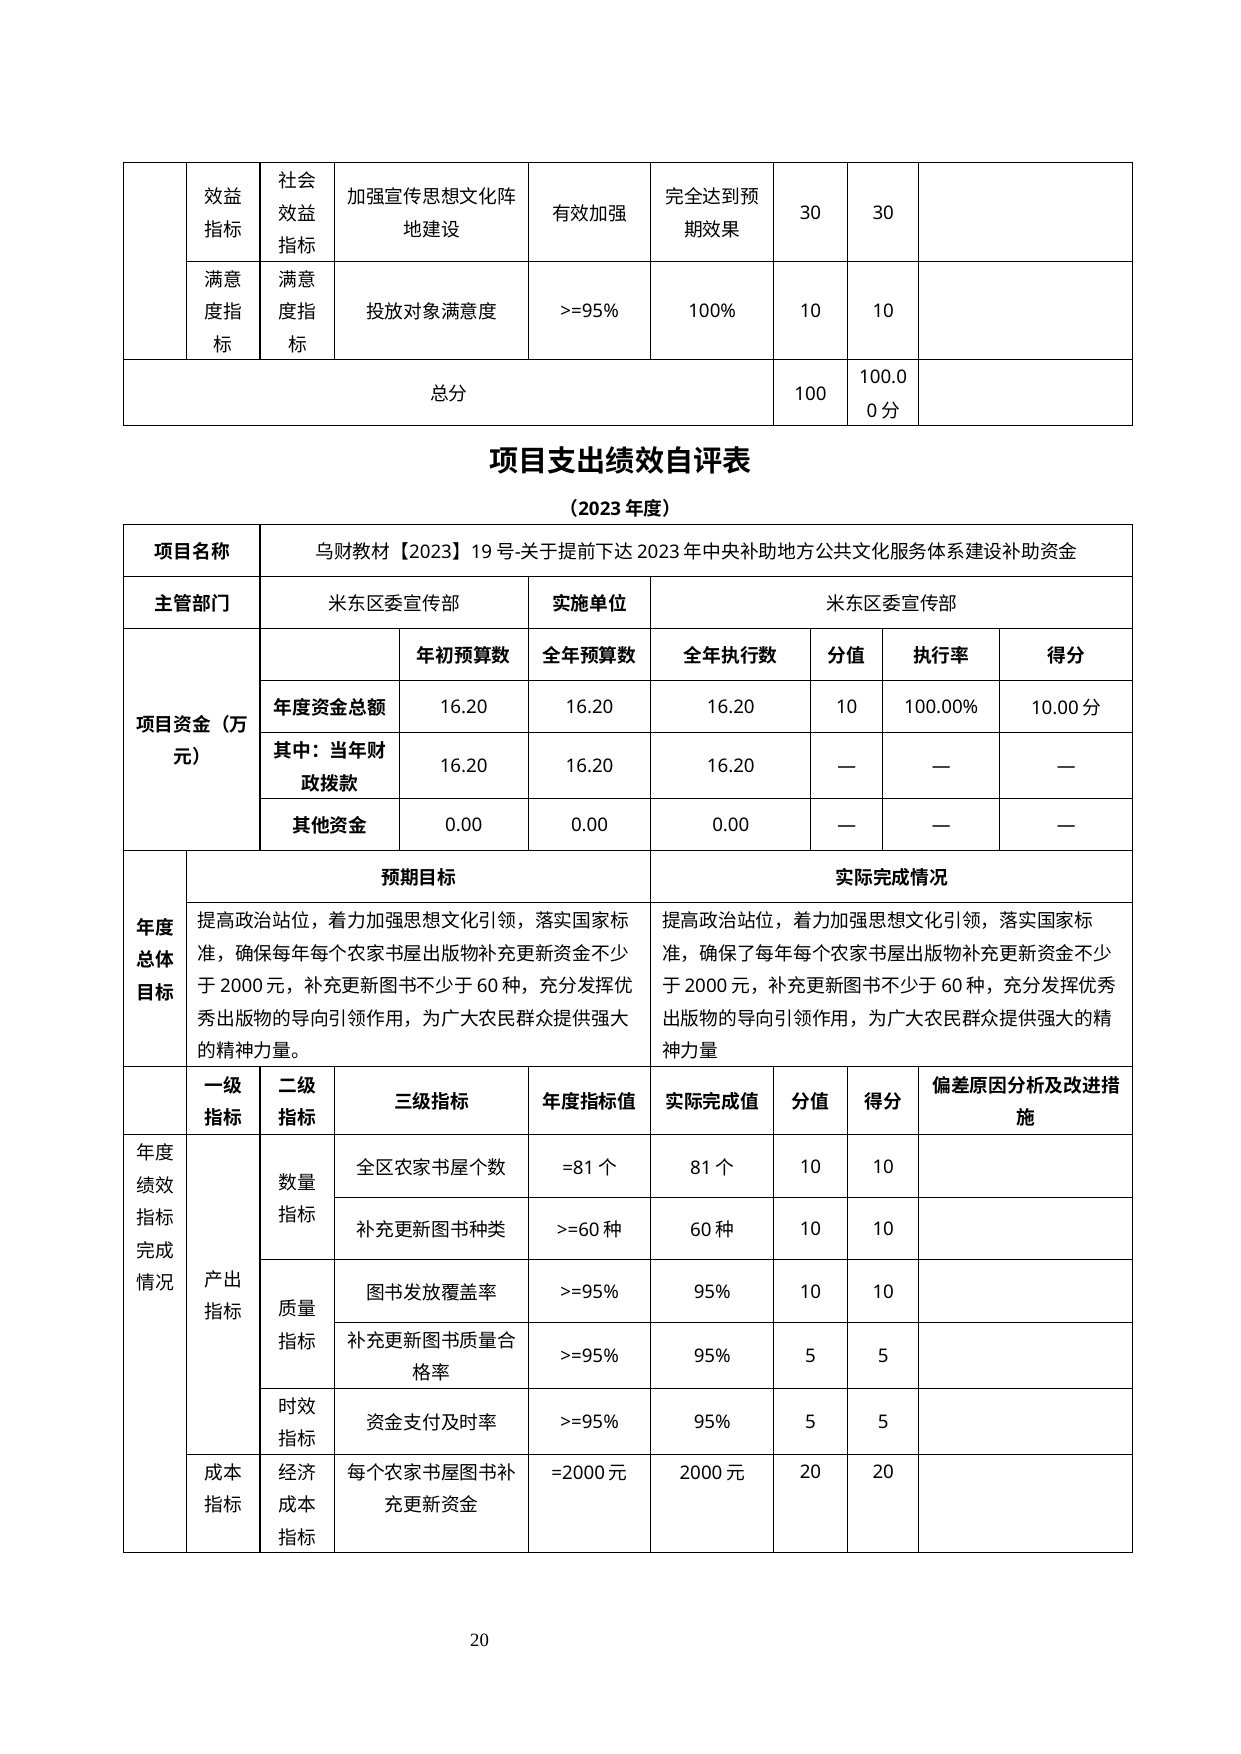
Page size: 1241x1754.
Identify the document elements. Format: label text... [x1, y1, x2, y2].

table_cell 0.00 [529, 799, 650, 850]
table_cell >=95% [529, 1260, 650, 1322]
table_cell 时效指标 [261, 1389, 334, 1454]
table_cell 效益指标 [187, 163, 259, 261]
table_header 乌财教材【2023】19号-关于提前下达2023年中央补助地方公共文化服务体系建设补助资金 [261, 525, 1132, 576]
table_cell 10 [774, 1260, 847, 1322]
table_cell 满意度指标 [261, 262, 334, 359]
table_cell 数量指标 [261, 1135, 334, 1259]
table_cell 2000元 [651, 1455, 773, 1552]
table_cell [919, 1135, 1132, 1197]
table_cell 10 [774, 1198, 847, 1259]
table_cell 成本指标 [187, 1455, 259, 1552]
table_cell 全年预算数 [529, 629, 650, 680]
table_cell [919, 1389, 1132, 1454]
table_cell 10 [774, 1135, 847, 1197]
table_cell 10 [774, 262, 847, 359]
table_cell 16.20 [400, 681, 528, 732]
text 项目支出绩效自评表 [187, 426, 1053, 491]
table_cell 实施单位 [529, 577, 650, 628]
table_cell 实际完成情况 [651, 851, 1132, 902]
table_cell [124, 1067, 186, 1134]
table_cell >=95% [529, 262, 650, 359]
table_cell >=60种 [529, 1198, 650, 1259]
table_cell 项目资金（万元） [124, 629, 259, 850]
table_cell 投放对象满意度 [335, 262, 528, 359]
table_cell [919, 1260, 1132, 1322]
table_cell 质量指标 [261, 1260, 334, 1388]
table_cell >=95% [529, 1389, 650, 1454]
table_cell [919, 262, 1132, 359]
table_cell 二级指标 [261, 1067, 334, 1134]
table_cell [919, 163, 1132, 261]
table_cell 5 [848, 1323, 918, 1388]
table_cell 100.00% [883, 681, 999, 732]
table_cell 补充更新图书质量合格率 [335, 1323, 528, 1388]
table_cell 社会效益指标 [261, 163, 334, 261]
table_cell 满意度指标 [187, 262, 259, 359]
table_cell 三级指标 [335, 1067, 528, 1134]
table_cell 0.00 [651, 799, 810, 850]
table_cell 100 [774, 360, 847, 425]
table_cell 全年执行数 [651, 629, 810, 680]
table_cell 95% [651, 1389, 773, 1454]
table_cell 产出指标 [187, 1135, 259, 1454]
table_cell 10 [848, 262, 918, 359]
table_cell 完全达到预期效果 [651, 163, 773, 261]
table_cell =2000元 [529, 1455, 650, 1552]
table_cell 100.00分 [848, 360, 918, 425]
table_cell 20 [774, 1455, 847, 1552]
table_cell [919, 360, 1132, 425]
table_cell 主管部门 [124, 577, 259, 628]
table_cell 全区农家书屋个数 [335, 1135, 528, 1197]
table_cell 95% [651, 1323, 773, 1388]
table_cell 偏差原因分析及改进措施 [919, 1067, 1132, 1134]
table_cell 16.20 [529, 733, 650, 798]
table_cell 有效加强 [529, 163, 650, 261]
table_cell 提高政治站位，着力加强思想文化引领，落实国家标准，确保了每年每个农家书屋出版物补充更新资金不少于2000元，补充更新图书不少于60种，充分发挥优秀出版物的导向引领作用，为广大农民群众提供强大的精神力量 [651, 903, 1132, 1066]
table_cell 95% [651, 1260, 773, 1322]
table_cell 年度资金总额 [261, 681, 399, 732]
table_cell [919, 1198, 1132, 1259]
table_cell 年初预算数 [400, 629, 528, 680]
table_cell 16.20 [651, 733, 810, 798]
table_cell 30 [848, 163, 918, 261]
table_cell 16.20 [651, 681, 810, 732]
table_cell [261, 629, 399, 680]
table_cell 其他资金 [261, 799, 399, 850]
table_cell 提高政治站位，着力加强思想文化引领，落实国家标准，确保每年每个农家书屋出版物补充更新资金不少于2000元，补充更新图书不少于60种，充分发挥优秀出版物的导向引领作用，为广大农民群众提供强大的精神力量。 [187, 903, 650, 1066]
table_cell 10 [848, 1260, 918, 1322]
table_cell 资金支付及时率 [335, 1389, 528, 1454]
table_cell 一级指标 [187, 1067, 259, 1134]
table_cell 年度总体目标 [124, 851, 186, 1066]
table_cell 每个农家书屋图书补充更新资金 [335, 1455, 528, 1552]
table_cell 20 [848, 1455, 918, 1552]
table_cell 10 [848, 1135, 918, 1197]
table_cell 加强宣传思想文化阵地建设 [335, 163, 528, 261]
table_cell 补充更新图书种类 [335, 1198, 528, 1259]
table_cell — [1000, 733, 1132, 798]
table_cell 16.20 [400, 733, 528, 798]
table_cell 图书发放覆盖率 [335, 1260, 528, 1322]
text （2023年度） [187, 491, 1053, 524]
table_cell =81个 [529, 1135, 650, 1197]
table_cell 实际完成值 [651, 1067, 773, 1134]
table_cell [919, 1455, 1132, 1552]
table_cell — [883, 733, 999, 798]
table_cell 分值 [774, 1067, 847, 1134]
table_cell 米东区委宣传部 [651, 577, 1132, 628]
table_cell — [811, 799, 882, 850]
table_cell 分值 [811, 629, 882, 680]
table_cell 100% [651, 262, 773, 359]
table_cell 10 [848, 1198, 918, 1259]
table_cell 得分 [1000, 629, 1132, 680]
table_cell 年度绩效指标完成情况 [124, 1135, 186, 1552]
table_cell 10.00分 [1000, 681, 1132, 732]
table_header 项目名称 [124, 525, 259, 576]
table_cell 年度指标值 [529, 1067, 650, 1134]
table_cell 5 [774, 1389, 847, 1454]
table_cell >=95% [529, 1323, 650, 1388]
table_cell 执行率 [883, 629, 999, 680]
table_cell 经济成本指标 [261, 1455, 334, 1552]
table_cell — [883, 799, 999, 850]
table_cell 30 [774, 163, 847, 261]
table_cell 5 [848, 1389, 918, 1454]
table_cell 81个 [651, 1135, 773, 1197]
table_cell 其中：当年财政拨款 [261, 733, 399, 798]
table_cell 预期目标 [187, 851, 650, 902]
table_cell 米东区委宣传部 [261, 577, 528, 628]
table_cell 得分 [848, 1067, 918, 1134]
table_cell 总分 [124, 360, 773, 425]
table_cell — [1000, 799, 1132, 850]
table_cell 10 [811, 681, 882, 732]
table_cell 0.00 [400, 799, 528, 850]
table_cell 60种 [651, 1198, 773, 1259]
table_cell 16.20 [529, 681, 650, 732]
table_cell — [811, 733, 882, 798]
table_cell 5 [774, 1323, 847, 1388]
table_cell [919, 1323, 1132, 1388]
